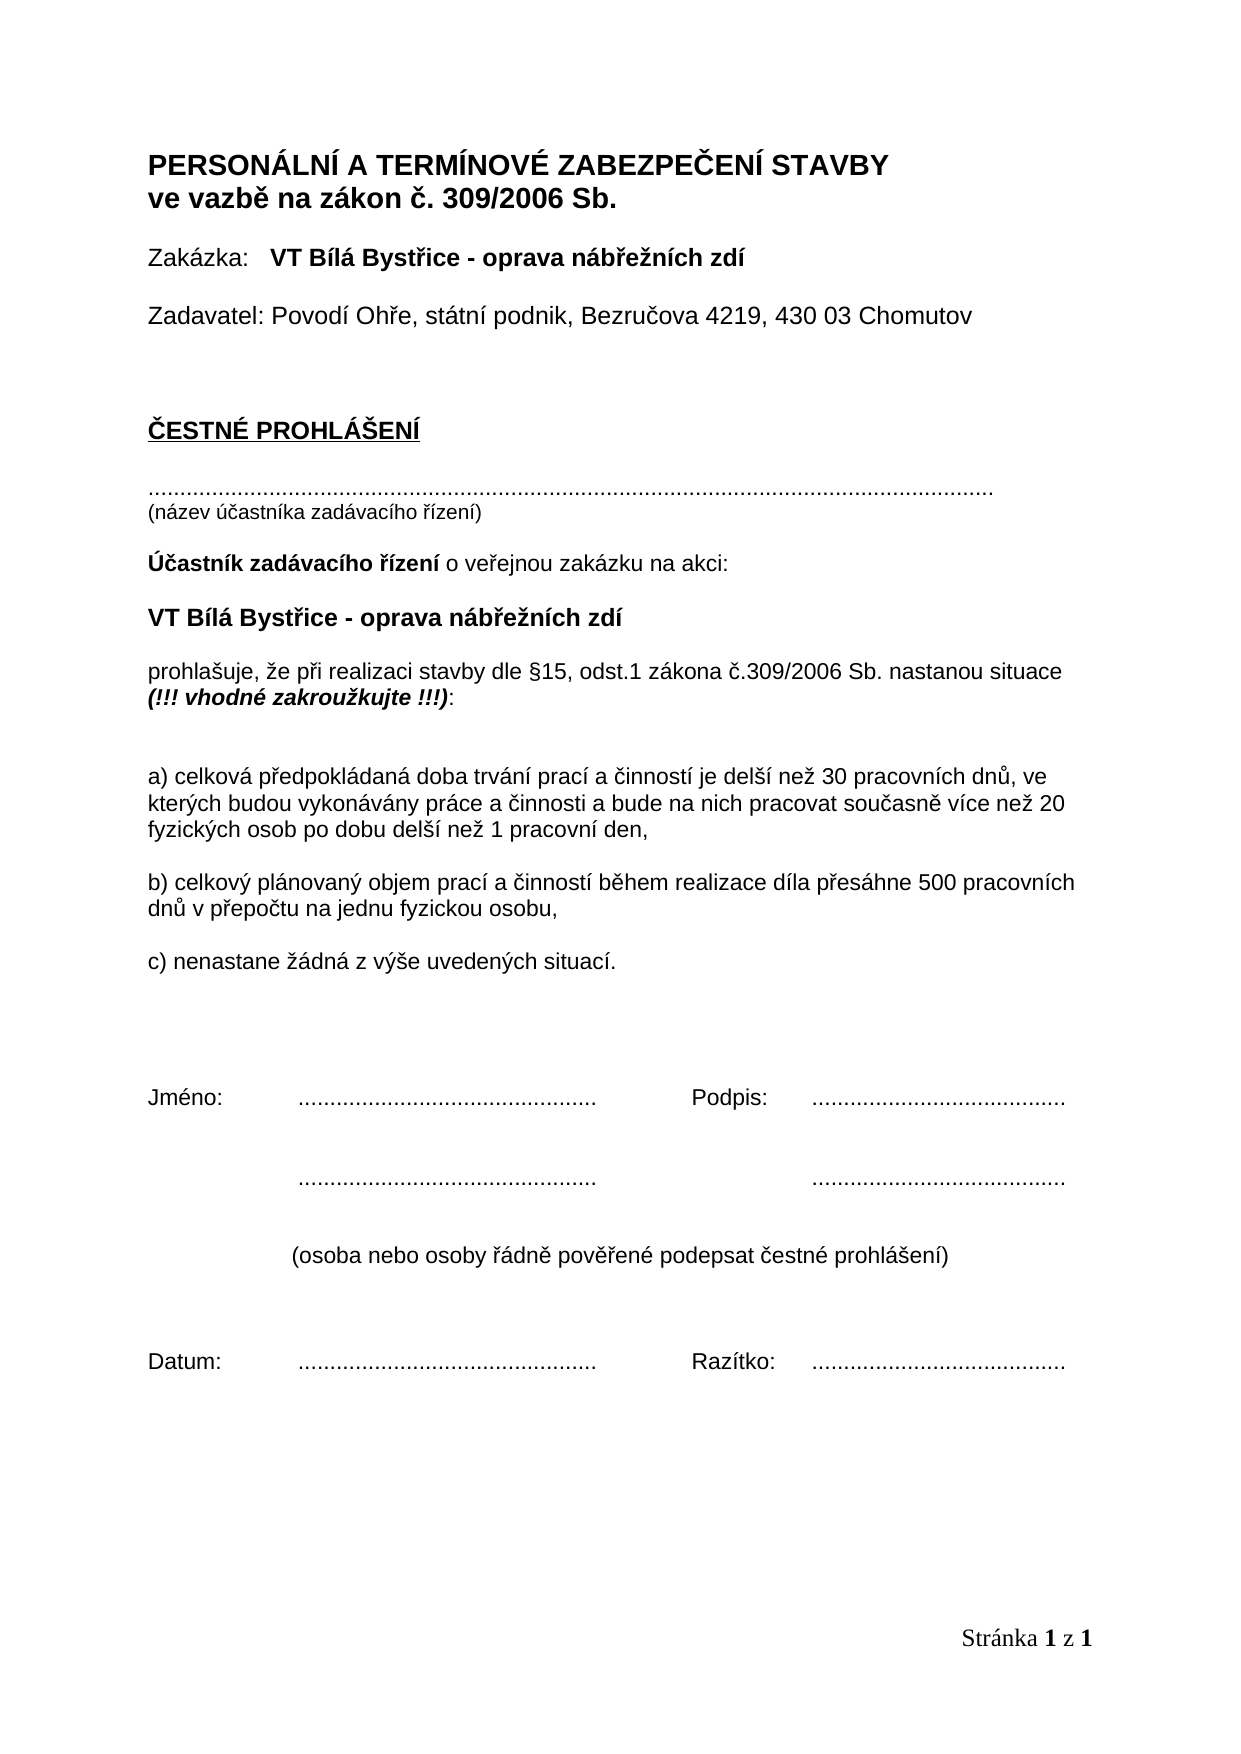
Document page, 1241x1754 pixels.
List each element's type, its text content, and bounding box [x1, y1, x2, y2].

text c) nenastane žádná z výše uvedených situací. [148, 948, 1093, 974]
text prohlašuje, že při realizaci stavby dle §15, odst.1 zákona č.309/2006 Sb. nastanou situace [148, 658, 1093, 684]
text PERSONÁLNÍ A TERMÍNOVÉ ZABEZPEČENÍ STAVBY [148, 148, 1093, 181]
text (osoba nebo osoby řádně pověřené podepsat čestné prohlášení) [148, 1242, 1093, 1269]
text ve vazbě na zákon č. 309/2006 Sb. [148, 181, 1093, 215]
text VT Bílá Bystřice - oprava nábřežních zdí [148, 603, 1093, 632]
text Zadavatel: Povodí Ohře, státní podnik, Bezručova 4219, 430 03 Chomutov [148, 301, 1093, 330]
text (název účastníka zadávacího řízení) [148, 500, 1093, 524]
text Datum: ............................................... Razítko: ........................................ [148, 1348, 1093, 1374]
text a) celková předpokládaná doba trvání prací a činností je delší než 30 pracovních dnů, ve kterých budou vykonávány práce a činnosti a bude na nich pracovat současně více než 20 fyzických osob po dobu delší než 1 pracovní den, [148, 763, 1093, 842]
text ČESTNÉ PROHLÁŠENÍ [148, 416, 1093, 445]
text Zakázka: VT Bílá Bystřice - oprava nábřežních zdí [148, 243, 1093, 272]
text b) celkový plánovaný objem prací a činností během realizace díla přesáhne 500 pracovních dnů v přepočtu na jednu fyzickou osobu, [148, 869, 1093, 921]
text (!!! vhodné zakroužkujte !!!): [148, 684, 1093, 711]
text Účastník zadávacího řízení o veřejnou zakázku na akci: [148, 550, 1093, 576]
text Jméno: ............................................... Podpis: ........................................ [148, 1084, 1093, 1111]
text ............................................... ........................................ [148, 1163, 1093, 1190]
text ..................................................................................................................................... [148, 473, 1093, 500]
